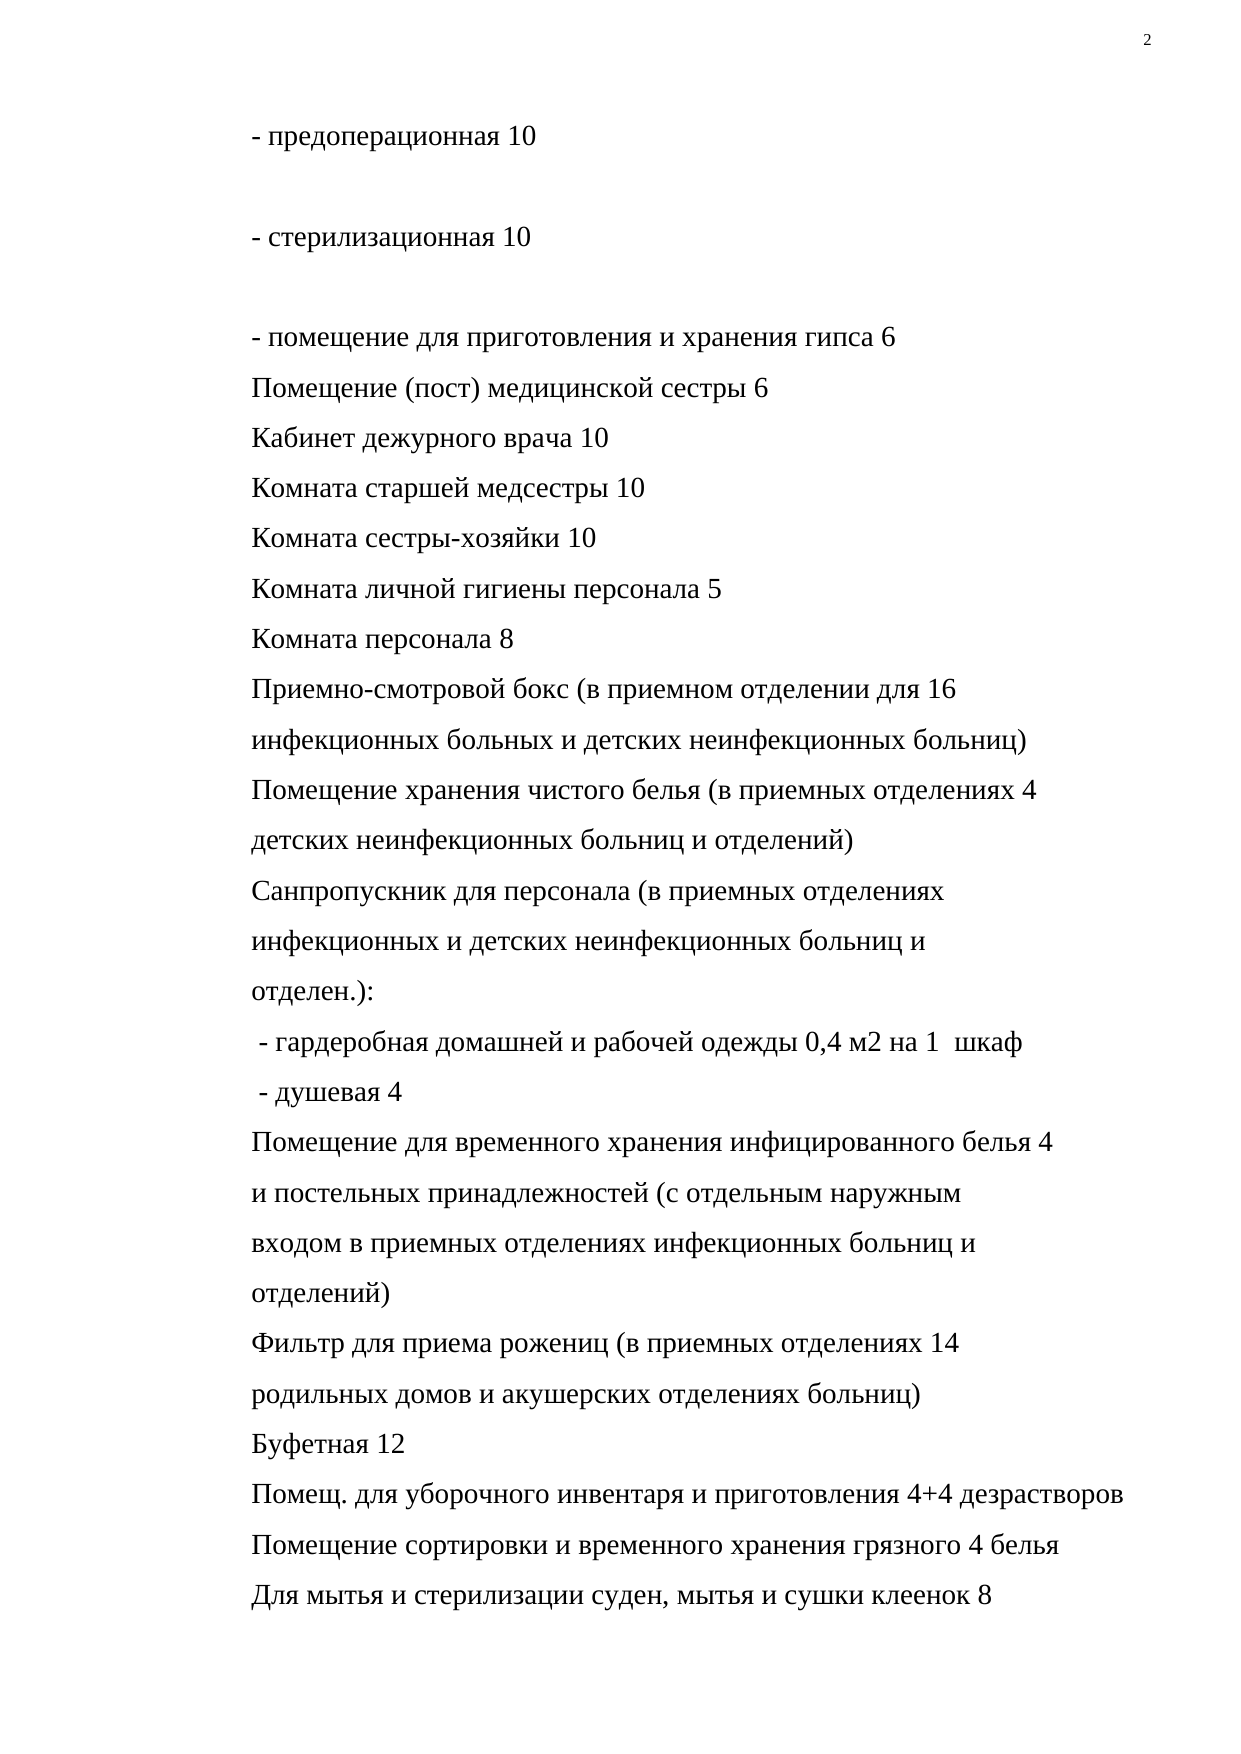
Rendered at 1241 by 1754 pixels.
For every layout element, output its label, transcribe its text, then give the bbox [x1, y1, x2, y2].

text Комната личной гигиены персонала 5 [177, 571, 1152, 604]
text Помещение для временного хранения инфицированного белья 4 [177, 1124, 1152, 1158]
text отделений) [177, 1275, 1152, 1309]
text Помещение сортировки и временного хранения грязного 4 белья [177, 1527, 1152, 1560]
text Кабинет дежурного врача 10 [177, 420, 1152, 453]
text Приемно-смотровой бокс (в приемном отделении для 16 [177, 672, 1152, 705]
text Комната персонала 8 [177, 621, 1152, 655]
text - стерилизационная 10 [177, 219, 1152, 252]
text - душевая 4 [177, 1074, 1152, 1108]
text отделен.): [177, 973, 1152, 1007]
text - помещение для приготовления и хранения гипса 6 [177, 319, 1152, 353]
text Помещ. для уборочного инвентаря и приготовления 4+4 дезрастворов [177, 1477, 1152, 1510]
text Комната сестры-хозяйки 10 [177, 521, 1152, 554]
text детских неинфекционных больниц и отделений) [177, 822, 1152, 856]
text и постельных принадлежностей (с отдельным наружным [177, 1175, 1152, 1208]
text Фильтр для приема рожениц (в приемных отделениях 14 [177, 1326, 1152, 1359]
text инфекционных и детских неинфекционных больниц и [177, 923, 1152, 957]
text входом в приемных отделениях инфекционных больниц и [177, 1225, 1152, 1258]
text родильных домов и акушерских отделениях больниц) [177, 1376, 1152, 1409]
text Помещение хранения чистого белья (в приемных отделениях 4 [177, 772, 1152, 806]
text Санпропускник для персонала (в приемных отделениях [177, 873, 1152, 906]
text Помещение (пост) медицинской сестры 6 [177, 370, 1152, 403]
text - предоперационная 10 [177, 118, 1152, 152]
text Комната старшей медсестры 10 [177, 470, 1152, 504]
text Для мытья и стерилизации суден, мытья и сушки клеенок 8 [177, 1577, 1152, 1611]
text Буфетная 12 [177, 1426, 1152, 1460]
text инфекционных больных и детских неинфекционных больниц) [177, 722, 1152, 755]
text - гардеробная домашней и рабочей одежды 0,4 м2 на 1 шкаф [177, 1024, 1152, 1057]
